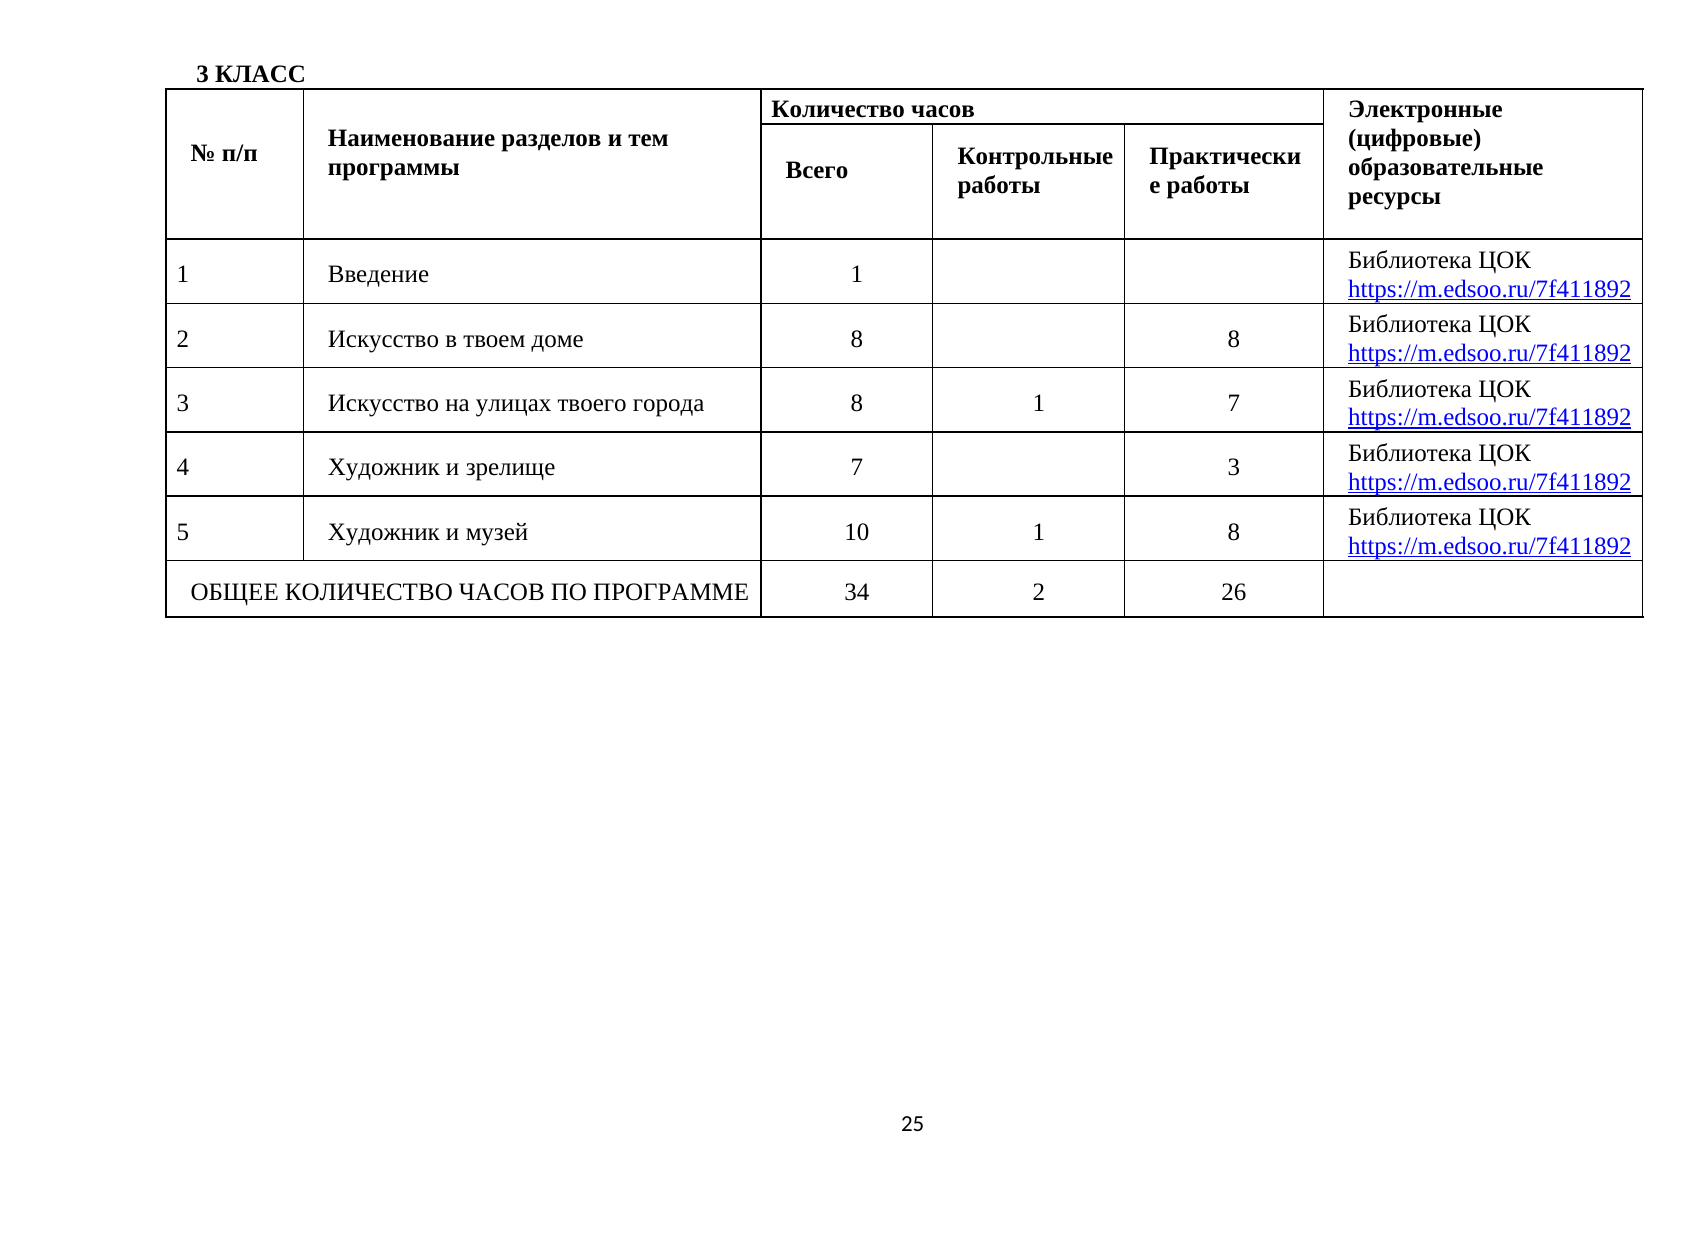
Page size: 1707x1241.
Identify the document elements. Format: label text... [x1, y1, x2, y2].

table_cell 1 [167, 240, 303, 303]
table_cell [933, 240, 1124, 303]
table_cell 34 [762, 561, 932, 616]
table_cell 26 [1125, 561, 1323, 616]
table_cell 1 [762, 240, 932, 303]
table_cell [1324, 561, 1642, 616]
table_header Наименование разделов и тем программы [304, 90, 760, 238]
table_cell Искусство на улицах твоего города [304, 368, 760, 431]
table_cell 8 [1125, 497, 1323, 560]
table_cell [933, 433, 1124, 495]
table_cell 2 [167, 304, 303, 367]
table_cell 1 [933, 368, 1124, 431]
table_cell Библиотека ЦОК https://m.edsoo.ru/7f411892 [1324, 433, 1642, 495]
table_cell Художник и зрелище [304, 433, 760, 495]
table_cell Библиотека ЦОК https://m.edsoo.ru/7f411892 [1324, 497, 1642, 560]
table_cell 8 [762, 368, 932, 431]
table_header № п/п [167, 90, 303, 238]
table_cell Контрольные работы [933, 125, 1124, 238]
table_cell Библиотека ЦОК https://m.edsoo.ru/7f411892 [1324, 368, 1642, 431]
table_cell 5 [167, 497, 303, 560]
table_header Электронные (цифровые) образовательные ресурсы [1324, 90, 1642, 238]
table_cell Введение [304, 240, 760, 303]
table_cell [933, 304, 1124, 367]
table_cell 10 [762, 497, 932, 560]
table_cell Библиотека ЦОК https://m.edsoo.ru/7f411892 [1324, 304, 1642, 367]
table_header Количество часов [762, 90, 1323, 123]
table_cell Библиотека ЦОК https://m.edsoo.ru/7f411892 [1324, 240, 1642, 303]
table_cell Искусство в твоем доме [304, 304, 760, 367]
table_cell [1125, 240, 1323, 303]
text 3 КЛАСС [190, 59, 1647, 88]
table_cell 1 [933, 497, 1124, 560]
table_cell ОБЩЕЕ КОЛИЧЕСТВО ЧАСОВ ПО ПРОГРАММЕ [167, 561, 760, 616]
table_cell Художник и музей [304, 497, 760, 560]
table_cell Практические работы [1125, 125, 1323, 238]
table_cell 8 [762, 304, 932, 367]
table_cell 3 [1125, 433, 1323, 495]
table_cell 8 [1125, 304, 1323, 367]
table_cell 7 [1125, 368, 1323, 431]
table_cell 4 [167, 433, 303, 495]
table_cell 7 [762, 433, 932, 495]
table_cell 3 [167, 368, 303, 431]
table_cell Всего [762, 125, 932, 238]
table_cell 2 [933, 561, 1124, 616]
